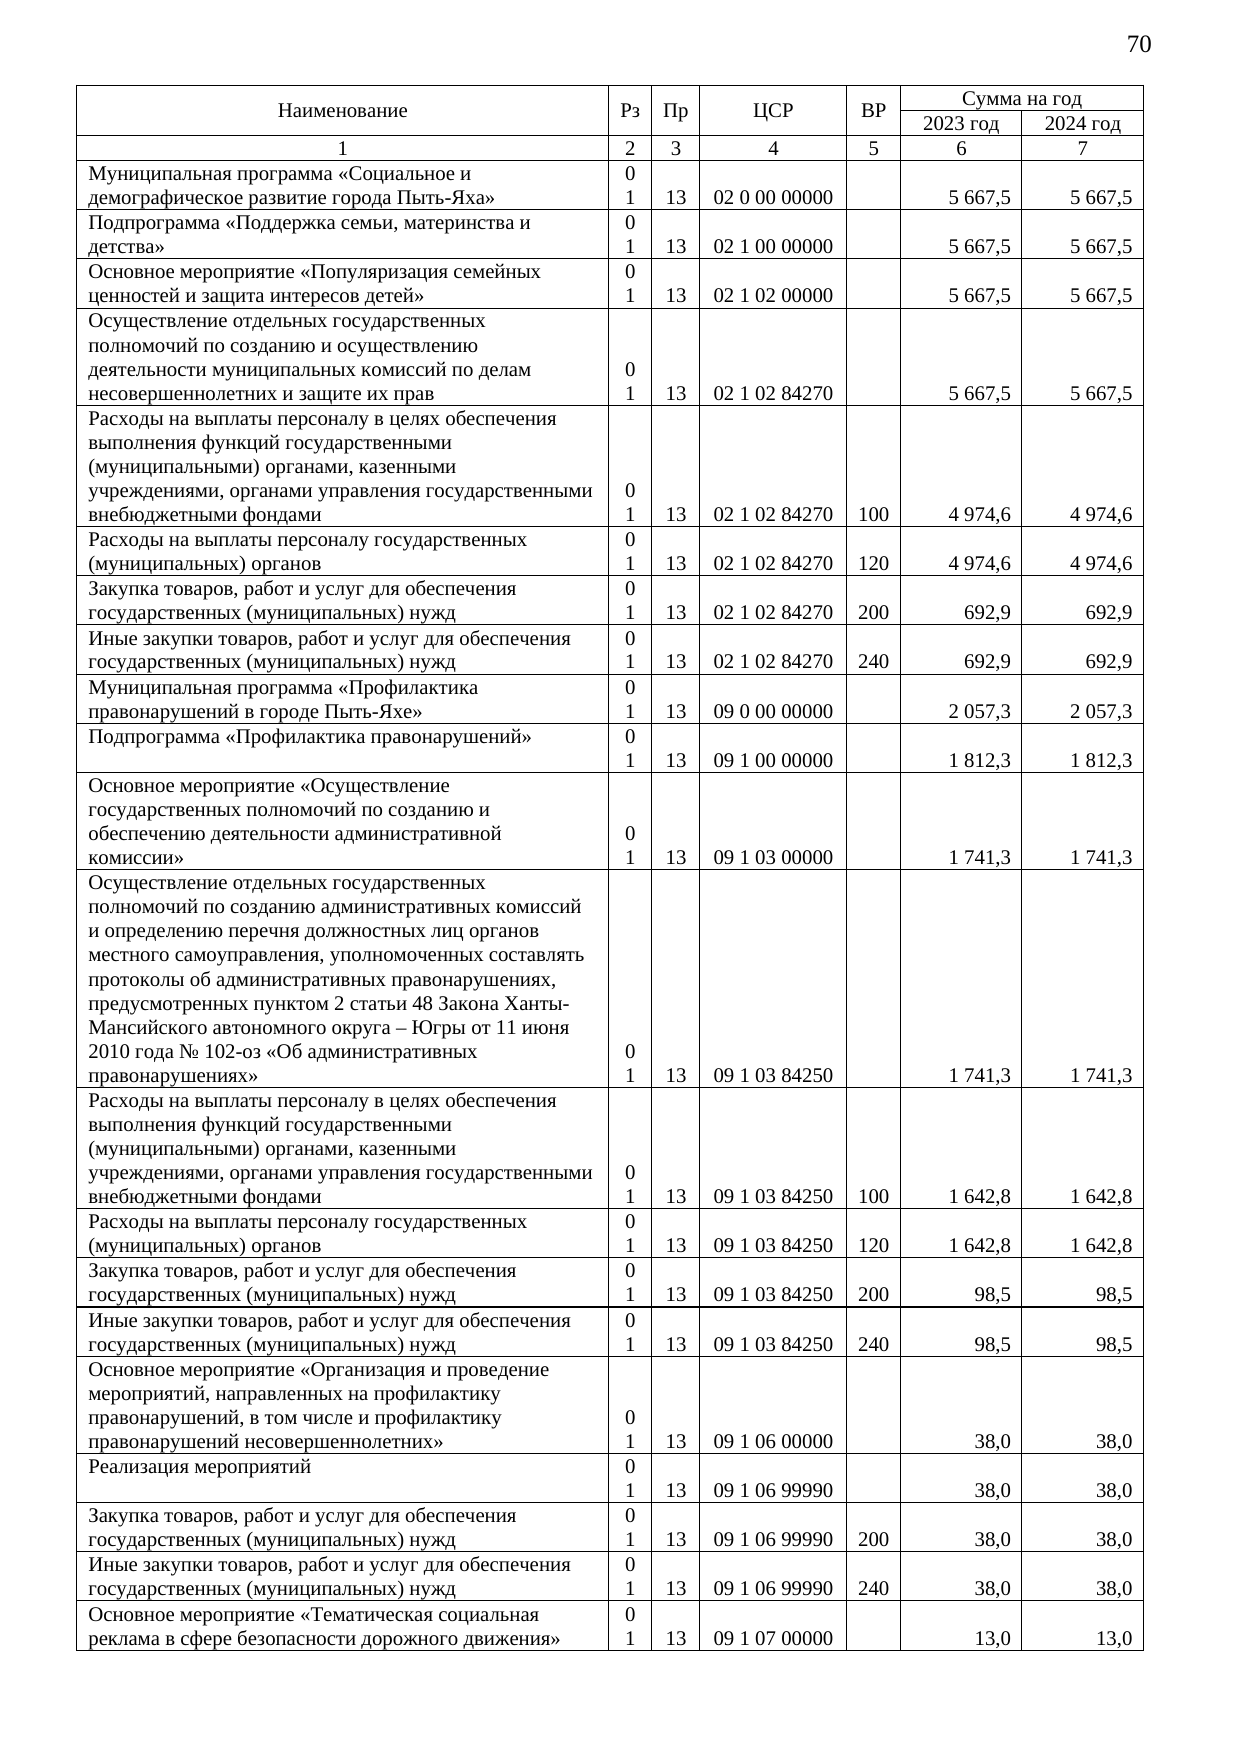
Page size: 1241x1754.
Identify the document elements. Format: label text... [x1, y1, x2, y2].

table_cell 09 1 00 00000 [700, 724, 846, 772]
table_cell 5 667,5 [901, 309, 1021, 405]
table_header ЦСР [700, 86, 846, 135]
table_cell 1 741,3 [901, 773, 1021, 869]
table_cell 01 [609, 161, 651, 209]
table_cell [847, 210, 900, 258]
table_cell 1 [77, 136, 608, 160]
table_cell 01 [609, 259, 651, 307]
table_cell Закупка товаров, работ и услуг для обеспечения государственных (муниципальных) нужд [77, 1503, 608, 1551]
table_cell 09 1 03 84250 [700, 1088, 846, 1208]
table_cell 5 667,5 [1022, 161, 1143, 209]
table_cell 13 [652, 625, 699, 673]
table_cell [847, 259, 900, 307]
table_cell 5 667,5 [1022, 259, 1143, 307]
table_cell 02 1 02 00000 [700, 259, 846, 307]
table_cell Иные закупки товаров, работ и услуг для обеспечения государственных (муниципальных) нужд [77, 1308, 608, 1356]
table_cell 01 [609, 1552, 651, 1600]
table_cell Основное мероприятие «Популяризация семейных ценностей и защита интересов детей» [77, 259, 608, 307]
table_header Сумма на год [901, 86, 1143, 110]
table_cell 38,0 [1022, 1503, 1143, 1551]
table_cell 1 812,3 [901, 724, 1021, 772]
table_cell 01 [609, 1209, 651, 1257]
table_cell 02 1 02 84270 [700, 625, 846, 673]
table_cell 13,0 [901, 1601, 1021, 1649]
table_cell 3 [652, 136, 699, 160]
table_cell [847, 1357, 900, 1453]
table_header Наименование [77, 86, 608, 135]
table_cell 13 [652, 1258, 699, 1306]
table_cell 09 1 06 99990 [700, 1552, 846, 1600]
table_cell 13 [652, 724, 699, 772]
table_cell 13 [652, 406, 699, 526]
table_cell 4 974,6 [1022, 527, 1143, 575]
table_cell 01 [609, 527, 651, 575]
table_cell 38,0 [901, 1357, 1021, 1453]
table_cell 01 [609, 576, 651, 624]
table_cell 01 [609, 1258, 651, 1306]
table_cell 09 1 06 99990 [700, 1503, 846, 1551]
table_cell 09 1 03 00000 [700, 773, 846, 869]
table_cell 1 741,3 [1022, 870, 1143, 1087]
table_cell 13 [652, 1552, 699, 1600]
table_cell 01 [609, 1308, 651, 1356]
table_cell [847, 675, 900, 723]
table_cell 5 667,5 [901, 161, 1021, 209]
table_cell 13 [652, 161, 699, 209]
table_cell 1 741,3 [901, 870, 1021, 1087]
table_cell 692,9 [901, 576, 1021, 624]
table_cell Осуществление отдельных государственных полномочий по созданию и осуществлению деятельности муниципальных комиссий по делам несовершеннолетних и защите их прав [77, 309, 608, 405]
table_cell 100 [847, 1088, 900, 1208]
table_cell [847, 870, 900, 1087]
table_cell 02 1 02 84270 [700, 309, 846, 405]
table_cell 01 [609, 724, 651, 772]
table_cell 02 1 00 00000 [700, 210, 846, 258]
table_cell 240 [847, 1308, 900, 1356]
table_cell 692,9 [901, 625, 1021, 673]
table_cell 09 1 03 84250 [700, 1258, 846, 1306]
table_cell 09 1 03 84250 [700, 1308, 846, 1356]
table_cell 200 [847, 1503, 900, 1551]
table_cell 13 [652, 675, 699, 723]
table_cell 01 [609, 870, 651, 1087]
table_cell 38,0 [901, 1552, 1021, 1600]
table_cell 7 [1022, 136, 1143, 160]
table_cell 02 0 00 00000 [700, 161, 846, 209]
table_cell 13 [652, 309, 699, 405]
table_cell 09 1 07 00000 [700, 1601, 846, 1649]
table_cell [847, 1601, 900, 1649]
table_cell 1 812,3 [1022, 724, 1143, 772]
table_cell 13 [652, 1357, 699, 1453]
table_cell 09 0 00 00000 [700, 675, 846, 723]
table_cell 01 [609, 625, 651, 673]
table_cell 13,0 [1022, 1601, 1143, 1649]
table_cell 2023 год [901, 111, 1021, 135]
table_cell 38,0 [901, 1503, 1021, 1551]
table_cell Закупка товаров, работ и услуг для обеспечения государственных (муниципальных) нужд [77, 576, 608, 624]
table_cell 01 [609, 406, 651, 526]
table_cell 01 [609, 773, 651, 869]
table_cell 240 [847, 1552, 900, 1600]
table_cell 4 974,6 [1022, 406, 1143, 526]
table_cell 6 [901, 136, 1021, 160]
table_cell 09 1 06 00000 [700, 1357, 846, 1453]
table_cell 5 667,5 [1022, 309, 1143, 405]
table_cell 1 741,3 [1022, 773, 1143, 869]
table_cell Муниципальная программа «Социальное и демографическое развитие города Пыть-Яха» [77, 161, 608, 209]
table_cell 2 057,3 [1022, 675, 1143, 723]
table_cell 13 [652, 1503, 699, 1551]
table_cell 01 [609, 1454, 651, 1502]
table_cell 1 642,8 [901, 1088, 1021, 1208]
table_cell 98,5 [901, 1308, 1021, 1356]
table_cell Реализация мероприятий [77, 1454, 608, 1502]
table_cell 4 974,6 [901, 406, 1021, 526]
table_cell 120 [847, 1209, 900, 1257]
table_cell 200 [847, 576, 900, 624]
table_cell 4 974,6 [901, 527, 1021, 575]
table_cell 13 [652, 576, 699, 624]
table_cell 5 [847, 136, 900, 160]
table_cell 01 [609, 675, 651, 723]
table_cell Иные закупки товаров, работ и услуг для обеспечения государственных (муниципальных) нужд [77, 1552, 608, 1600]
table_cell [847, 1454, 900, 1502]
table_cell 2 057,3 [901, 675, 1021, 723]
table_cell 09 1 03 84250 [700, 870, 846, 1087]
table_cell 01 [609, 1088, 651, 1208]
table_cell 240 [847, 625, 900, 673]
table_header Рз [609, 86, 651, 135]
table_cell 01 [609, 1357, 651, 1453]
table_cell Основное мероприятие «Организация и проведение мероприятий, направленных на профилактику правонарушений, в том числе и профилактику правонарушений несовершеннолетних» [77, 1357, 608, 1453]
table_cell Основное мероприятие «Тематическая социальная реклама в сфере безопасности дорожного движения» [77, 1601, 608, 1649]
table_cell 01 [609, 309, 651, 405]
table_cell Иные закупки товаров, работ и услуг для обеспечения государственных (муниципальных) нужд [77, 625, 608, 673]
table_cell [847, 161, 900, 209]
table_cell 2 [609, 136, 651, 160]
table_cell 692,9 [1022, 625, 1143, 673]
table_cell 01 [609, 1503, 651, 1551]
table_cell Муниципальная программа «Профилактика правонарушений в городе Пыть-Яхе» [77, 675, 608, 723]
table_cell 120 [847, 527, 900, 575]
table_cell Закупка товаров, работ и услуг для обеспечения государственных (муниципальных) нужд [77, 1258, 608, 1306]
table_cell 13 [652, 527, 699, 575]
table_cell 13 [652, 870, 699, 1087]
table_cell 4 [700, 136, 846, 160]
table_cell 13 [652, 773, 699, 869]
table_header Пр [652, 86, 699, 135]
table_cell 13 [652, 1601, 699, 1649]
table_cell 02 1 02 84270 [700, 576, 846, 624]
table_cell 2024 год [1022, 111, 1143, 135]
table_cell Расходы на выплаты персоналу государственных (муниципальных) органов [77, 1209, 608, 1257]
table_cell 692,9 [1022, 576, 1143, 624]
table_cell 09 1 06 99990 [700, 1454, 846, 1502]
table_cell 98,5 [1022, 1258, 1143, 1306]
table_cell 98,5 [1022, 1308, 1143, 1356]
table_cell 01 [609, 210, 651, 258]
table_cell [847, 309, 900, 405]
table_cell 1 642,8 [901, 1209, 1021, 1257]
table_cell Подпрограмма «Поддержка семьи, материнства и детства» [77, 210, 608, 258]
table_cell 01 [609, 1601, 651, 1649]
table_cell 5 667,5 [901, 210, 1021, 258]
table_cell Основное мероприятие «Осуществление государственных полномочий по созданию и обеспечению деятельности административной комиссии» [77, 773, 608, 869]
table_cell [847, 773, 900, 869]
table_cell Осуществление отдельных государственных полномочий по созданию административных комиссий и определению перечня должностных лиц органов местного самоуправления, уполномоченных составлять протоколы об административных правонарушениях, предусмотренных пунктом 2 статьи 48 Закона Ханты-Мансийского автономного округа – Югры от 11 июня 2010 года № 102-оз «Об административных правонарушениях» [77, 870, 608, 1087]
table_cell Подпрограмма «Профилактика правонарушений» [77, 724, 608, 772]
table_cell 13 [652, 1308, 699, 1356]
table_cell 38,0 [1022, 1552, 1143, 1600]
table_cell 38,0 [901, 1454, 1021, 1502]
table_cell 38,0 [1022, 1357, 1143, 1453]
table_cell 200 [847, 1258, 900, 1306]
table_cell 5 667,5 [901, 259, 1021, 307]
table_cell 5 667,5 [1022, 210, 1143, 258]
table_cell 1 642,8 [1022, 1088, 1143, 1208]
table_cell Расходы на выплаты персоналу государственных (муниципальных) органов [77, 527, 608, 575]
table_cell 02 1 02 84270 [700, 406, 846, 526]
table_cell 13 [652, 1088, 699, 1208]
table_cell 38,0 [1022, 1454, 1143, 1502]
table_cell [847, 724, 900, 772]
table_header ВР [847, 86, 900, 135]
table_cell 09 1 03 84250 [700, 1209, 846, 1257]
table_cell 02 1 02 84270 [700, 527, 846, 575]
table_cell 98,5 [901, 1258, 1021, 1306]
table_cell 13 [652, 1454, 699, 1502]
table_cell 13 [652, 259, 699, 307]
table_cell 13 [652, 210, 699, 258]
table_cell 13 [652, 1209, 699, 1257]
table_cell 100 [847, 406, 900, 526]
table_cell 1 642,8 [1022, 1209, 1143, 1257]
